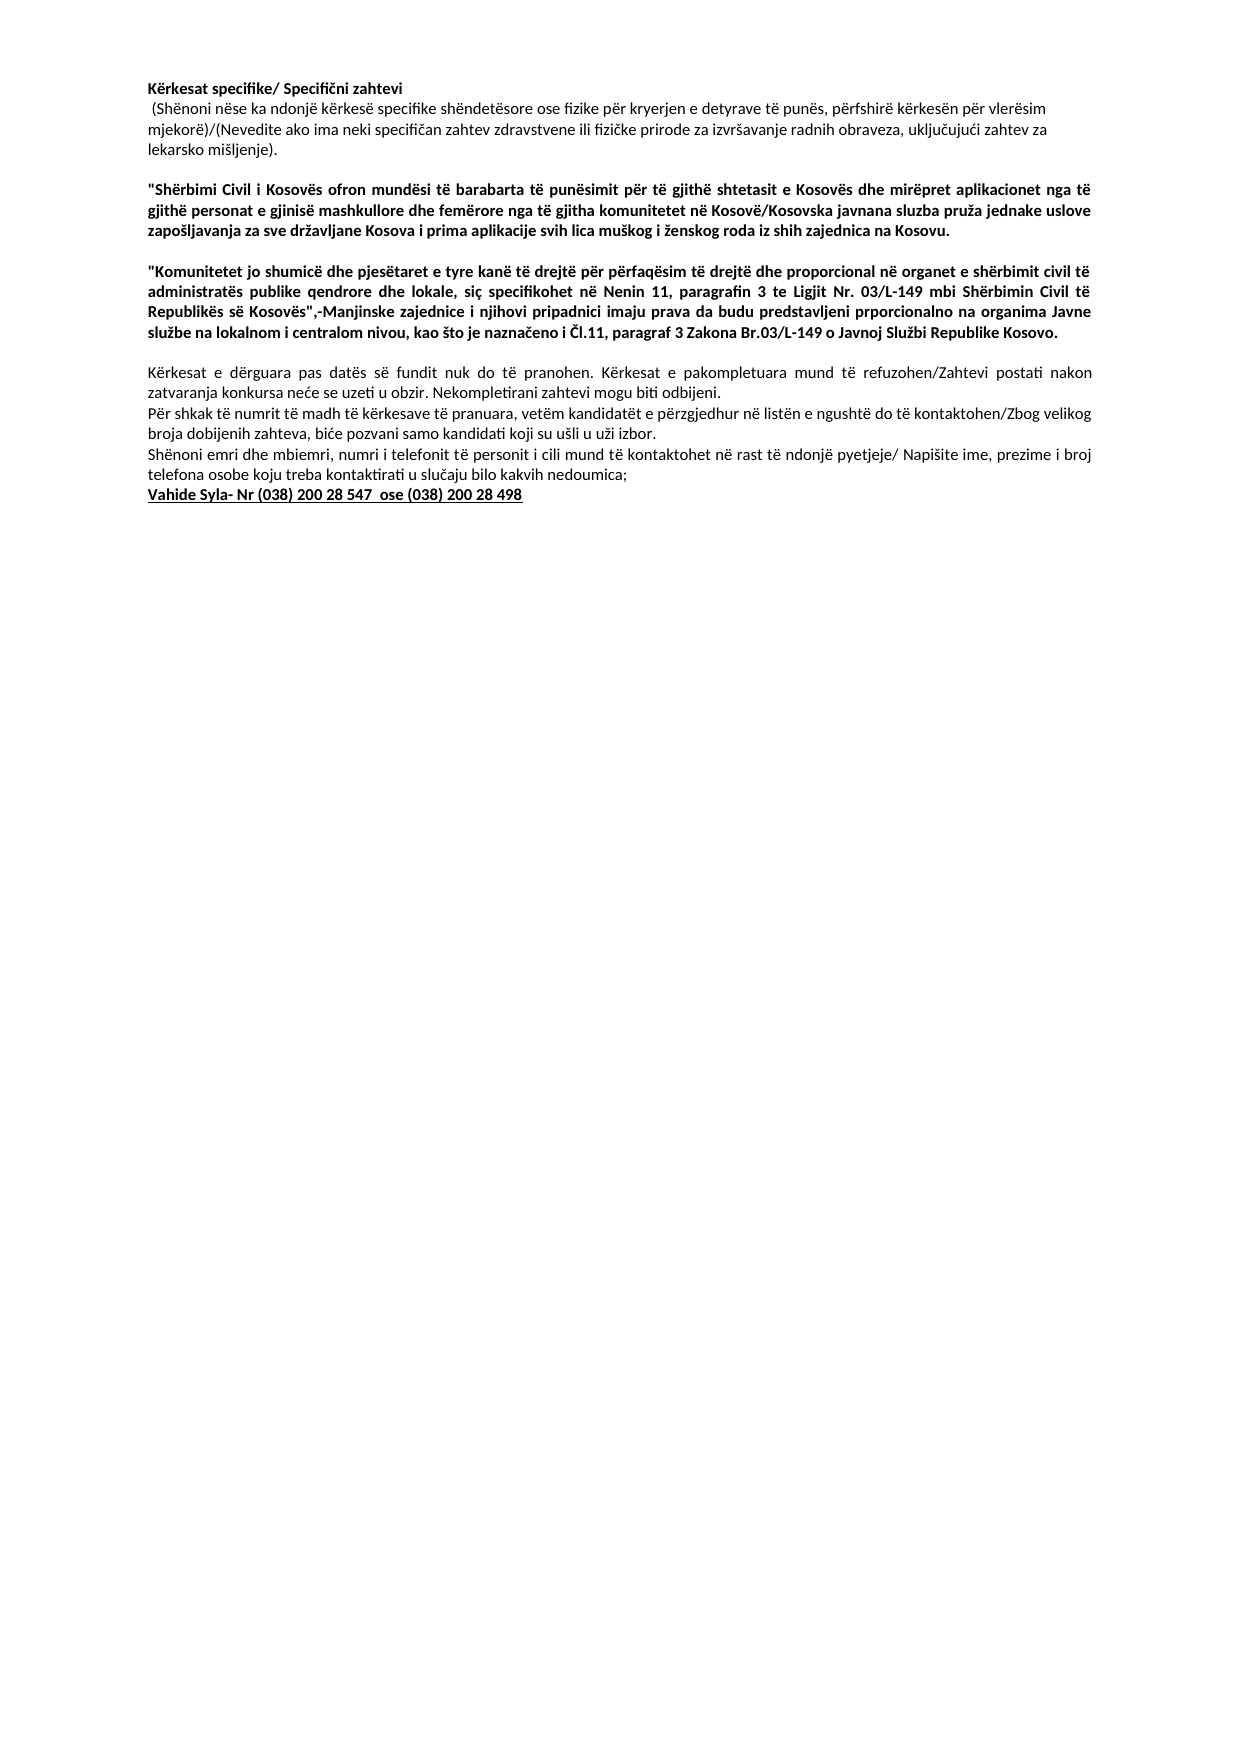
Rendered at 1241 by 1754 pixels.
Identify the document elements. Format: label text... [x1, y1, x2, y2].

text Për shkak të numrit të madh të kërkesave të pranuara, vetëm kandidatët e përzgjedhur në listën e ngushtë do të kontaktohen/Zbog velikog broja dobijenih zahteva, biće pozvani samo kandidati koji su ušli u uži izbor. [148, 403, 1092, 444]
text Kërkesat e dërguara pas datës së fundit nuk do të pranohen. Kërkesat e pakompletuara mund të refuzohen/Zahtevi postati nakon zatvaranja konkursa neće se uzeti u obzir. Nekompletirani zahtevi mogu biti odbijeni. [148, 362, 1092, 403]
text Kërkesat specifike/ Specifični zahtevi [148, 78, 1092, 98]
text Shënoni emri dhe mbiemri, numri i telefonit të personit i cili mund të kontaktohet në rast të ndonjë pyetjeje/ Napišite ime, prezime i broj telefona osobe koju treba kontaktirati u slučaju bilo kakvih nedoumica; [148, 444, 1092, 484]
text "Komunitetet jo shumicë dhe pjesëtaret e tyre kanë të drejtë për përfaqësim të drejtë dhe proporcional në organet e shërbimit civil të administratës publike qendrore dhe lokale, siç specifikohet në Nenin 11, paragrafin 3 te Ligjit Nr. 03/L-149 mbi Shërbimin Civil të Republikës së Kosovës",-Manjinske zajednice i njihovi pripadnici imaju prava da budu predstavljeni prporcionalno na organima Javne službe na lokalnom i centralom nivou, kao što je naznačeno i Čl.11, paragraf 3 Zakona Br.03/L-149 o Javnoj Službi Republike Kosovo. [148, 261, 1092, 342]
text (Shënoni nëse ka ndonjë kërkesë specifike shëndetësore ose fizike për kryerjen e detyrave të punës, përfshirë kërkesën për vlerësim mjekorë)/(Nevedite ako ima neki specifičan zahtev zdravstvene ili fizičke prirode za izvršavanje radnih obraveza, uključujući zahtev za lekarsko mišljenje). [148, 98, 1092, 159]
text Vahide Syla- Nr (038) 200 28 547 ose (038) 200 28 498 [148, 484, 1092, 505]
text "Shërbimi Civil i Kosovës ofron mundësi të barabarta të punësimit për të gjithë shtetasit e Kosovës dhe mirëpret aplikacionet nga të gjithë personat e gjinisë mashkullore dhe femërore nga të gjitha komunitetet në Kosovë/Kosovska javnana sluzba pruža jednake uslove zapošljavanja za sve državljane Kosova i prima aplikacije svih lica muškog i ženskog roda iz shih zajednica na Kosovu. [148, 180, 1092, 241]
